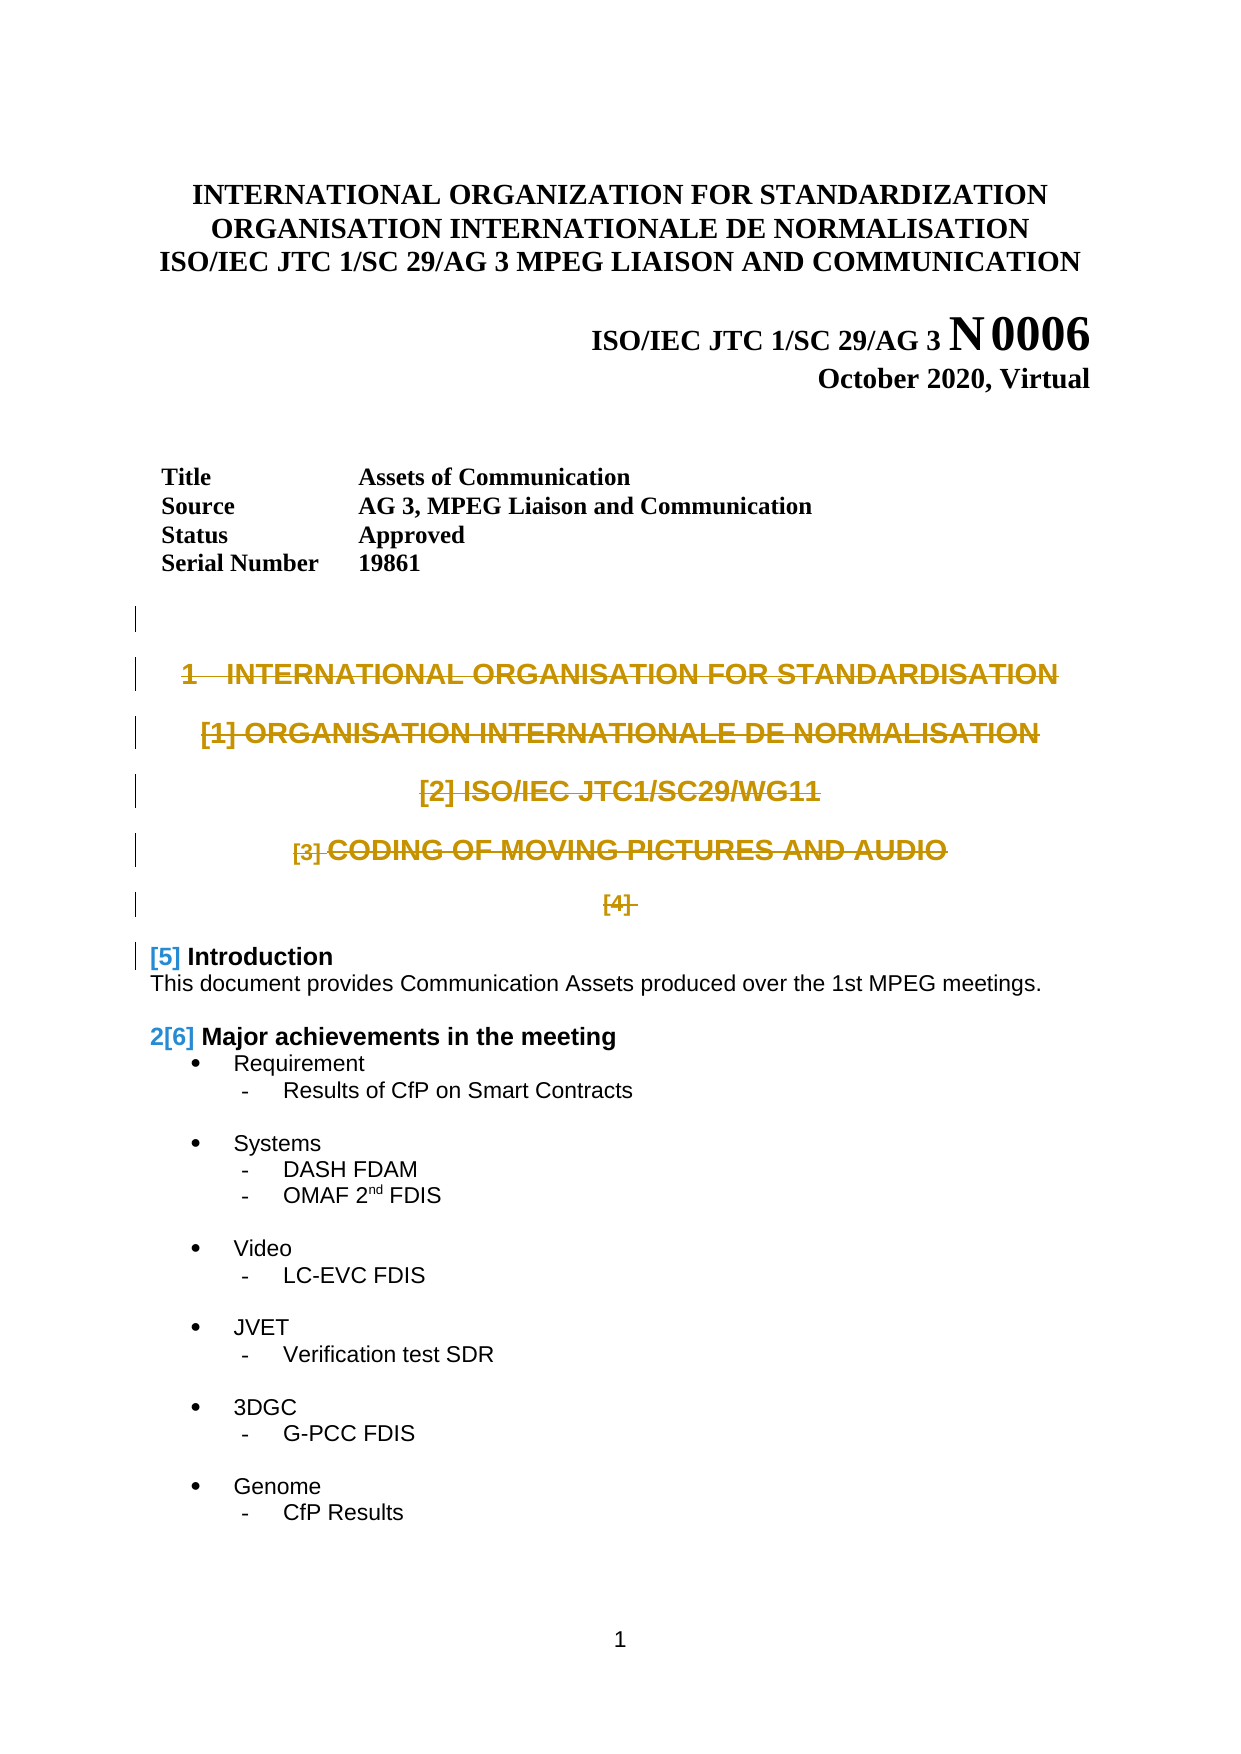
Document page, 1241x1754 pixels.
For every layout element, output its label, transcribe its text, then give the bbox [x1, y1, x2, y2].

list Requirement [192, 1050, 1090, 1077]
table_header Assets of Communication [347, 462, 1209, 491]
text INTERNATIONAL ORGANIZATION FOR STANDARDIZATION [150, 177, 1090, 211]
table_cell Serial Number [150, 549, 347, 577]
list OMAF 2nd FDIS [241, 1182, 1090, 1209]
subtitle Major achievements in the meeting [150, 1022, 1090, 1050]
text October 2020, Virtual [150, 362, 1090, 395]
list CfP Results [241, 1499, 1090, 1526]
text This document provides Communication Assets produced over the 1st MPEG meetings. [150, 970, 1090, 997]
list G-PCC FDIS [241, 1420, 1090, 1446]
table_cell Approved [347, 520, 1209, 548]
list Systems [192, 1129, 1090, 1156]
table_cell 19861 [347, 549, 1209, 577]
list Verification test SDR [241, 1341, 1090, 1367]
list LC-EVC FDIS [241, 1262, 1090, 1288]
table_cell Status [150, 520, 347, 548]
text ISO/IEC JTC 1/SC 29/AG 3 N 0006 [150, 304, 1090, 362]
list JVET [192, 1314, 1090, 1341]
list Genome [192, 1473, 1090, 1499]
table_cell Source [150, 491, 347, 520]
text ORGANISATION INTERNATIONALE DE NORMALISATION [150, 211, 1090, 244]
list Video [192, 1235, 1090, 1262]
table_cell AG 3, MPEG Liaison and Communication [347, 491, 1209, 520]
text ISO/IEC JTC 1/SC 29/AG 3 MPEG LIAISON AND COMMUNICATION [150, 244, 1090, 278]
list 3DGC [192, 1393, 1090, 1420]
table_header Title [150, 462, 347, 491]
subtitle Introduction [150, 942, 1090, 970]
list Results of CfP on Smart Contracts [241, 1077, 1090, 1103]
list DASH FDAM [241, 1156, 1090, 1182]
